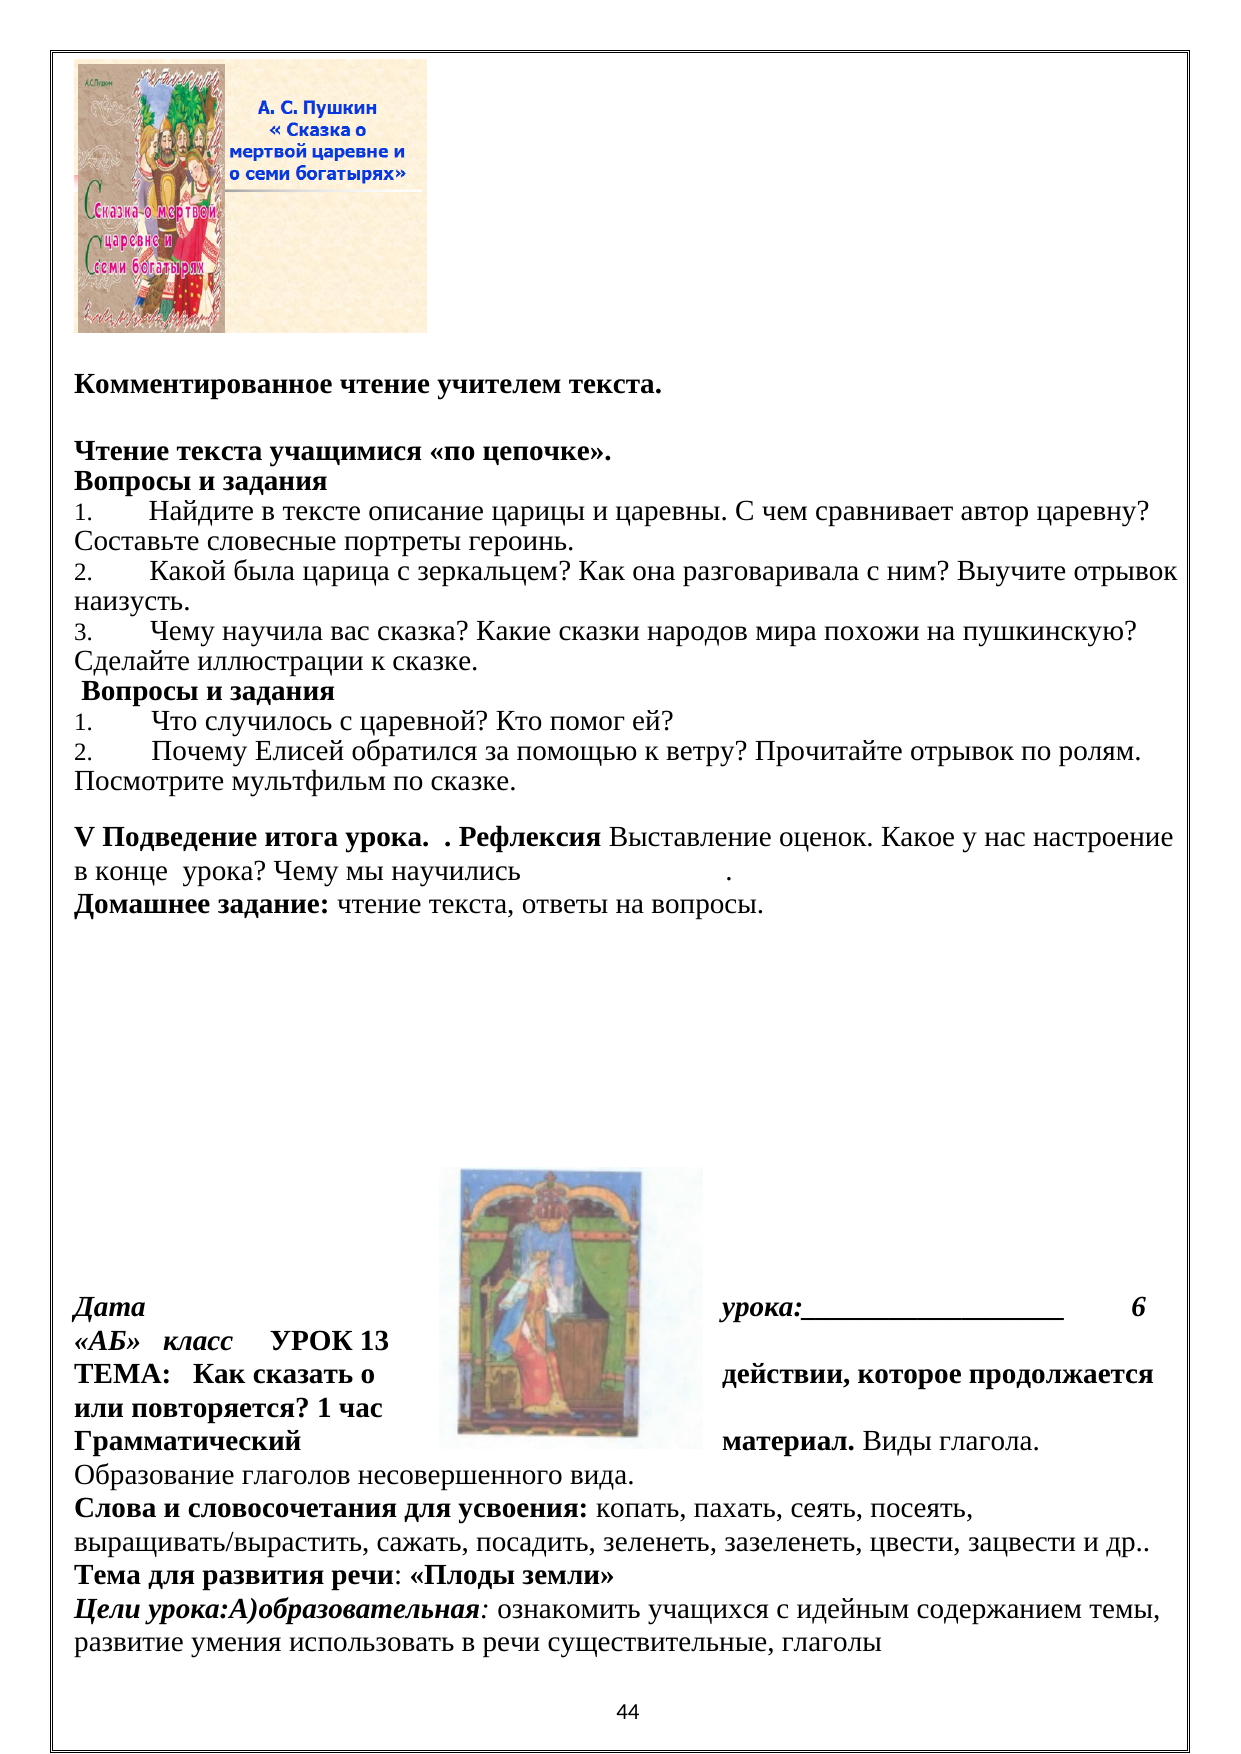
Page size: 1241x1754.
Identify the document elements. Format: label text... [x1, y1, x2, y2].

list Чему научила вас сказка? Какие сказки народов мира похожи на пушкинскую? Сделайте иллюстрации к сказке. [74, 617, 1181, 677]
text Грамматический материал. Виды глагола. Образование глаголов несовершенного вида. [74, 1423, 1181, 1490]
text ТЕМА: Как сказать о действии, которое продолжается или повторяется? 1 час [704, 1356, 1181, 1423]
list Какой была царица с зеркальцем? Как она разговаривала с ним? Выучите отрывок наизусть. [74, 557, 1181, 617]
text Комментированное чтение учителем текста. [74, 366, 1181, 400]
picture [73, 59, 427, 333]
list Что случилось с царевной? Кто помог ей? [74, 707, 1181, 737]
text Дата урока:__________________ 6 «АБ» класс УРОК 13 [74, 1289, 439, 1356]
text V Подведение итога урока. . Рефлексия Выставление оценок. Какое у нас настроение в конце урока? Чему мы научились . [74, 819, 1181, 887]
text Вопросы и задания [74, 677, 1181, 707]
text Дата урока:__________________ 6 «АБ» класс УРОК 13 [704, 1289, 1181, 1356]
text ТЕМА: Как сказать о действии, которое продолжается или повторяется? 1 час [74, 1356, 439, 1423]
list Почему Елисей обратился за помощью к ветру? Прочитайте отрывок по ролям. Посмотрите мультфильм по сказке. [74, 737, 1181, 797]
text Слова и словосочетания для усвоения: копать, пахать, сеять, посеять, выращивать/вырастить, сажать, посадить, зеленеть, зазеленеть, цвести, зацвести и др.. [74, 1490, 1181, 1557]
list Найдите в тексте описание царицы и царевны. С чем сравнивает автор царевну? Составьте словесные портреты героинь. [74, 497, 1181, 557]
picture [439, 1167, 704, 1449]
text Цели урока:A)образовательная: ознакомить учащихся с идейным содержанием темы, развитие умения использовать в речи существительные, глаголы [74, 1591, 1181, 1658]
text Домашнее задание: чтение текста, ответы на вопросы. [74, 887, 1181, 920]
text Вопросы и задания [74, 467, 1181, 497]
text Тема для развития речи: «Плоды земли» [74, 1557, 1181, 1591]
text Чтение текста учащимися «по цепочке». [74, 433, 1181, 467]
